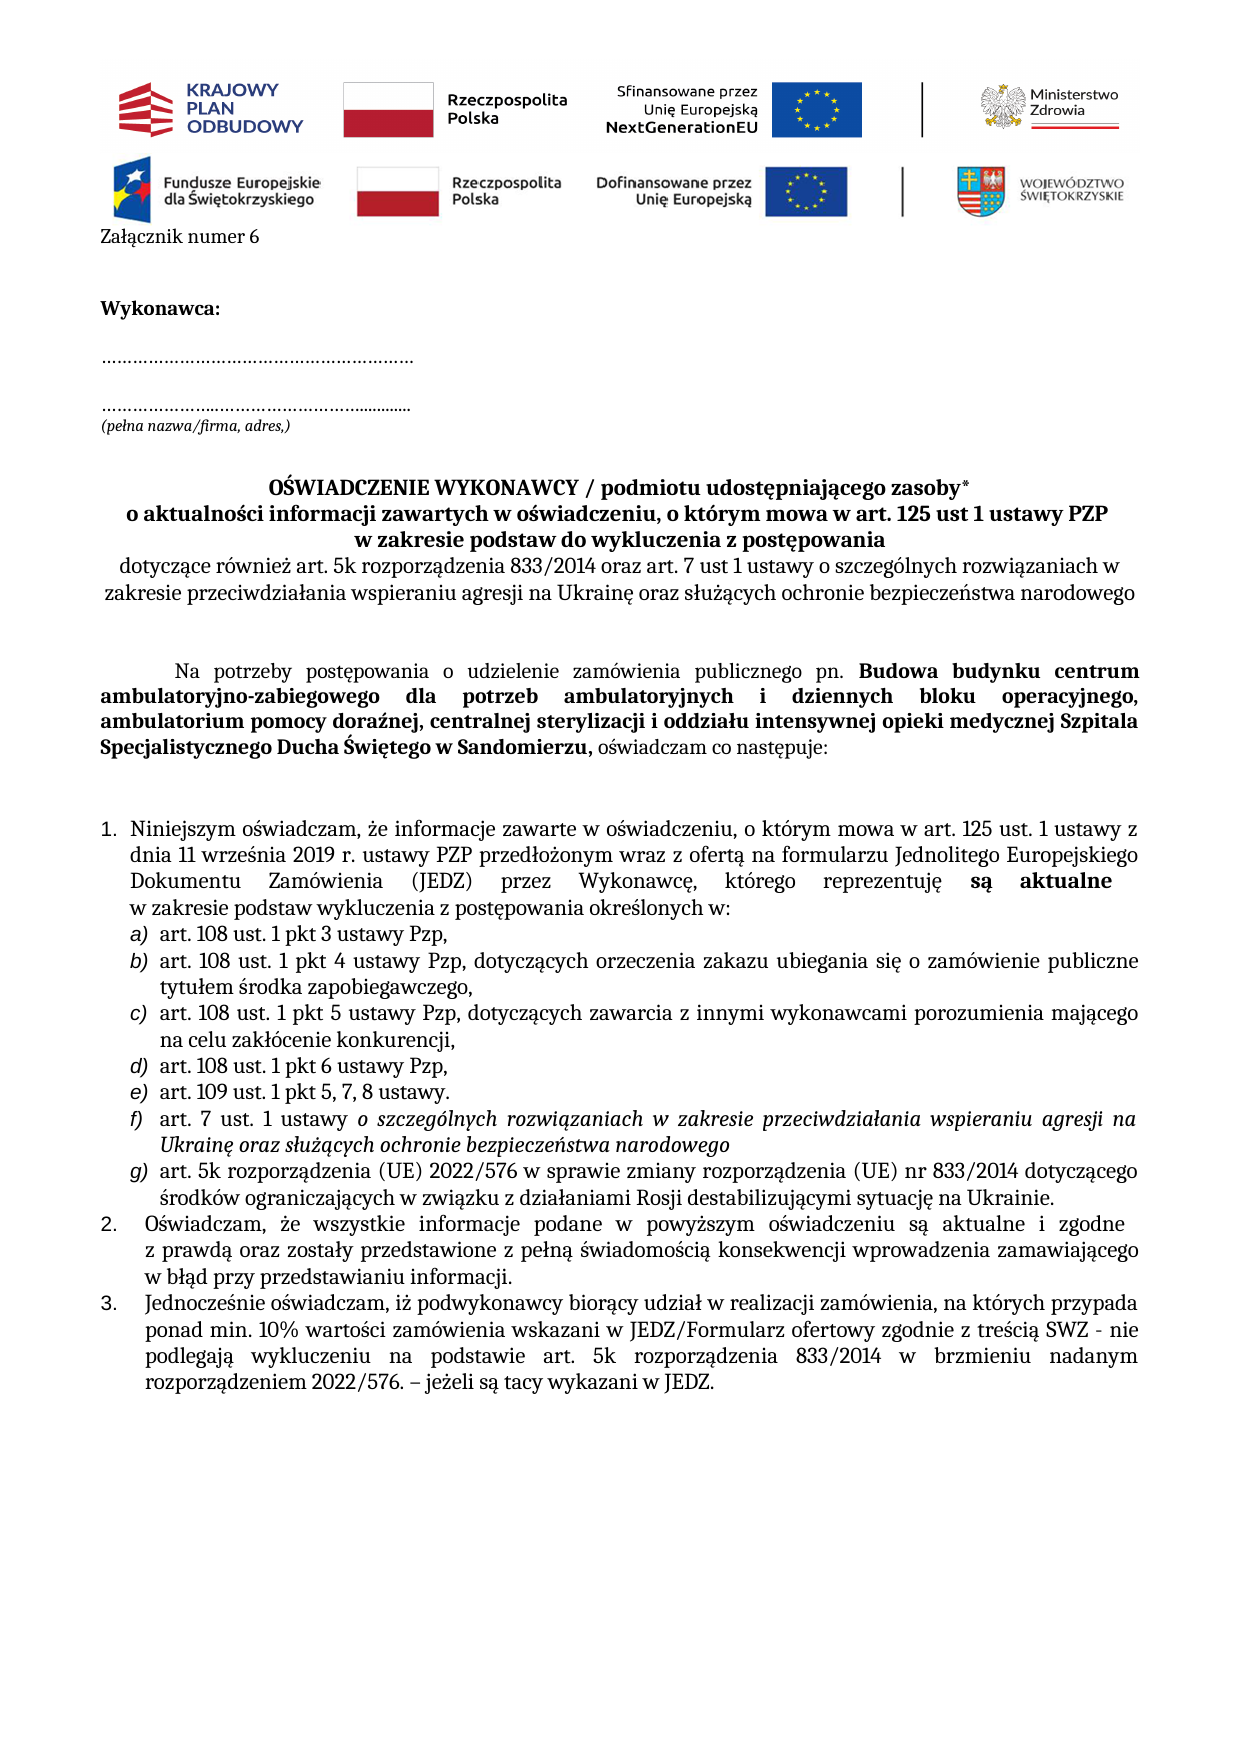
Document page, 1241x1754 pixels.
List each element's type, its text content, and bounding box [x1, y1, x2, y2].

list art. 108 ust. 1 pkt 4 ustawy Pzp, dotyczących orzeczenia zakazu ubiegania się o zamówienie publiczne tytułem środka zapobiegawczego, [130, 947, 1140, 1000]
text Załącznik numer 6 [100, 226, 1140, 249]
text Na potrzeby postępowania o udzielenie zamówienia publicznego pn. Budowa budynku centrum ambulatoryjno-zabiegowego dla potrzeb ambulatoryjnych i dziennych bloku operacyjnego, ambulatorium pomocy doraźnej, centralnej sterylizacji i oddziału intensywnej opieki medycznej Szpitala Specjalistycznego Ducha Świętego w Sandomierzu, oświadczam co następuje: [100, 659, 1140, 759]
text o aktualności informacji zawartych w oświadczeniu, o którym mowa w art. 125 ust 1 ustawy PZP w zakresie podstaw do wykluczenia z postępowania [100, 501, 1140, 553]
list Jednocześnie oświadczam, iż podwykonawcy biorący udział w realizacji zamówienia, na których przypada ponad min. 10% wartości zamówienia wskazani w JEDZ/Formularz ofertowy zgodnie z treścią SWZ - nie podlegają wykluczeniu na podstawie art. 5k rozporządzenia 833/2014 w brzmieniu nadanym rozporządzeniem 2022/576. – jeżeli są tacy wykazani w JEDZ. [100, 1290, 1140, 1395]
list Oświadczam, że wszystkie informacje podane w powyższym oświadczeniu są aktualne i zgodne z prawdą oraz zostały przedstawione z pełną świadomością konsekwencji wprowadzenia zamawiającego w błąd przy przedstawianiu informacji. [100, 1211, 1140, 1290]
text OŚWIADCZENIE WYKONAWCY / podmiotu udostępniającego zasoby* [100, 474, 1140, 501]
text …………………………………………………… [100, 345, 519, 369]
text …………………..………………………............ [100, 393, 519, 417]
list art. 5k rozporządzenia (UE) 2022/576 w sprawie zmiany rozporządzenia (UE) nr 833/2014 dotyczącego środków ograniczających w związku z działaniami Rosji destabilizującymi sytuację na Ukrainie. [130, 1158, 1140, 1211]
list art. 108 ust. 1 pkt 5 ustawy Pzp, dotyczących zawarcia z innymi wykonawcami porozumienia mającego na celu zakłócenie konkurencji, [130, 1000, 1140, 1053]
text dotyczące również art. 5k rozporządzenia 833/2014 oraz art. 7 ust 1 ustawy o szczególnych rozwiązaniach w zakresie przeciwdziałania wspieraniu agresji na Ukrainę oraz służących ochronie bezpieczeństwa narodowego [100, 553, 1140, 606]
text Wykonawca: [100, 297, 1140, 321]
list art. 108 ust. 1 pkt 3 ustawy Pzp, [130, 921, 1140, 947]
list art. 7 ust. 1 ustawy o szczególnych rozwiązaniach w zakresie przeciwdziałania wspieraniu agresji na Ukrainę oraz służących ochronie bezpieczeństwa narodowego [130, 1106, 1140, 1158]
list art. 109 ust. 1 pkt 5, 7, 8 ustawy. [130, 1079, 1140, 1106]
list art. 108 ust. 1 pkt 6 ustawy Pzp, [130, 1053, 1140, 1079]
list Niniejszym oświadczam, że informacje zawarte w oświadczeniu, o którym mowa w art. 125 ust. 1 ustawy z dnia 11 września 2019 r. ustawy PZP przedłożonym wraz z ofertą na formularzu Jednolitego Europejskiego Dokumentu Zamówienia (JEDZ) przez Wykonawcę, którego reprezentuję są aktualne w zakresie podstaw wykluczenia z postępowania określonych w: [100, 816, 1140, 921]
text (pełna nazwa/firma, adres,) [100, 417, 520, 436]
picture [100, 59, 1140, 226]
